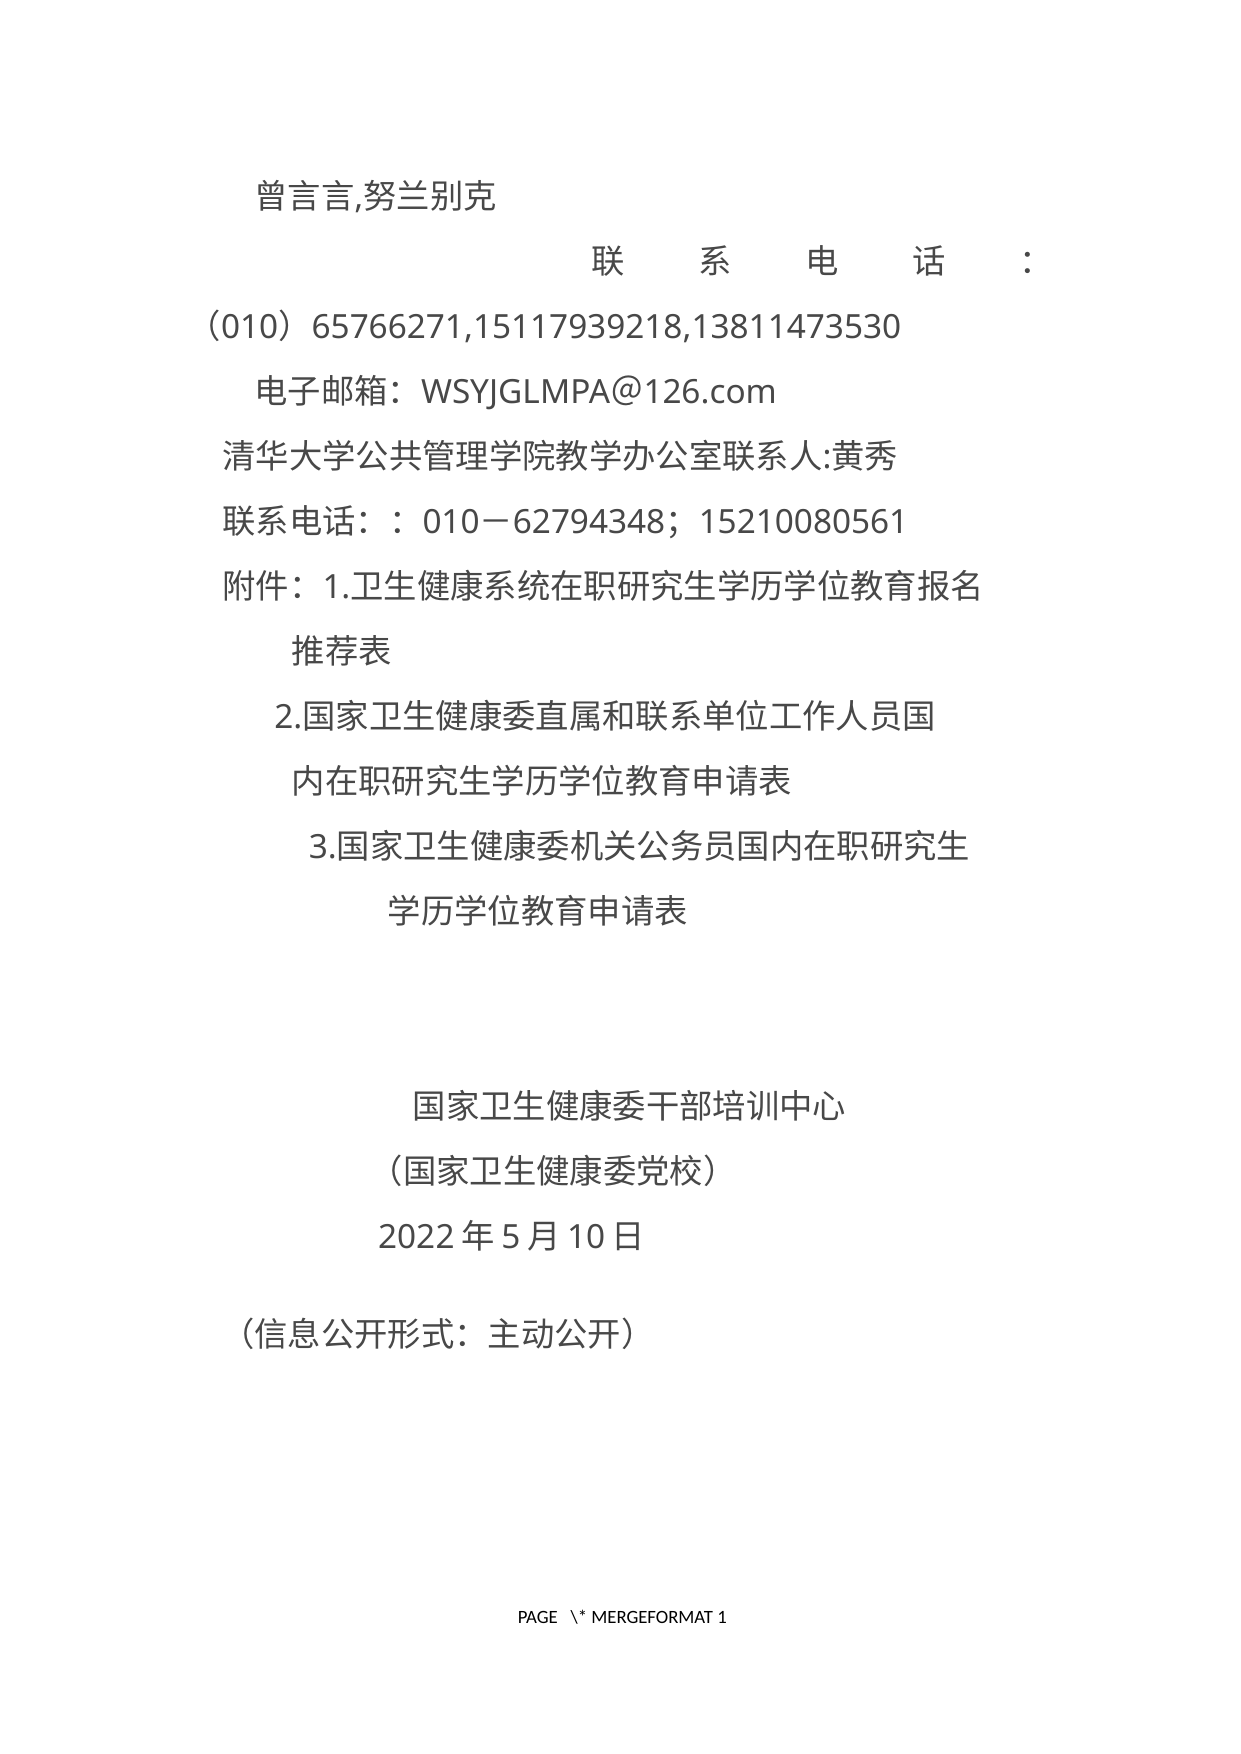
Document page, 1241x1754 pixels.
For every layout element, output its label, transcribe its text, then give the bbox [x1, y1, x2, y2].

text （信息公开形式：主动公开） [187, 1299, 1053, 1364]
text 国家卫生健康委干部培训中心 [187, 1007, 1053, 1137]
text 学历学位教育申请表 [187, 877, 1053, 942]
text 2022年5月10日 [187, 1202, 1053, 1267]
text （国家卫生健康委党校） [187, 1137, 1053, 1202]
text 电子邮箱：WSYJGLMPA＠126.com [187, 357, 1053, 422]
text 推荐表 2.国家卫生健康委直属和联系单位工作人员国 [187, 617, 1053, 747]
text 联系电话：：010－62794348；15210080561 [187, 487, 1053, 552]
text 清华大学公共管理学院教学办公室联系人:黄秀 [187, 422, 1053, 487]
text 附件：1.卫生健康系统在职研究生学历学位教育报名 [187, 552, 1053, 617]
text 曾言言,努兰别克 联系电话：（010）65766271,15117939218,13811473530 [187, 162, 1053, 357]
text 内在职研究生学历学位教育申请表 3.国家卫生健康委机关公务员国内在职研究生 [187, 747, 1053, 877]
